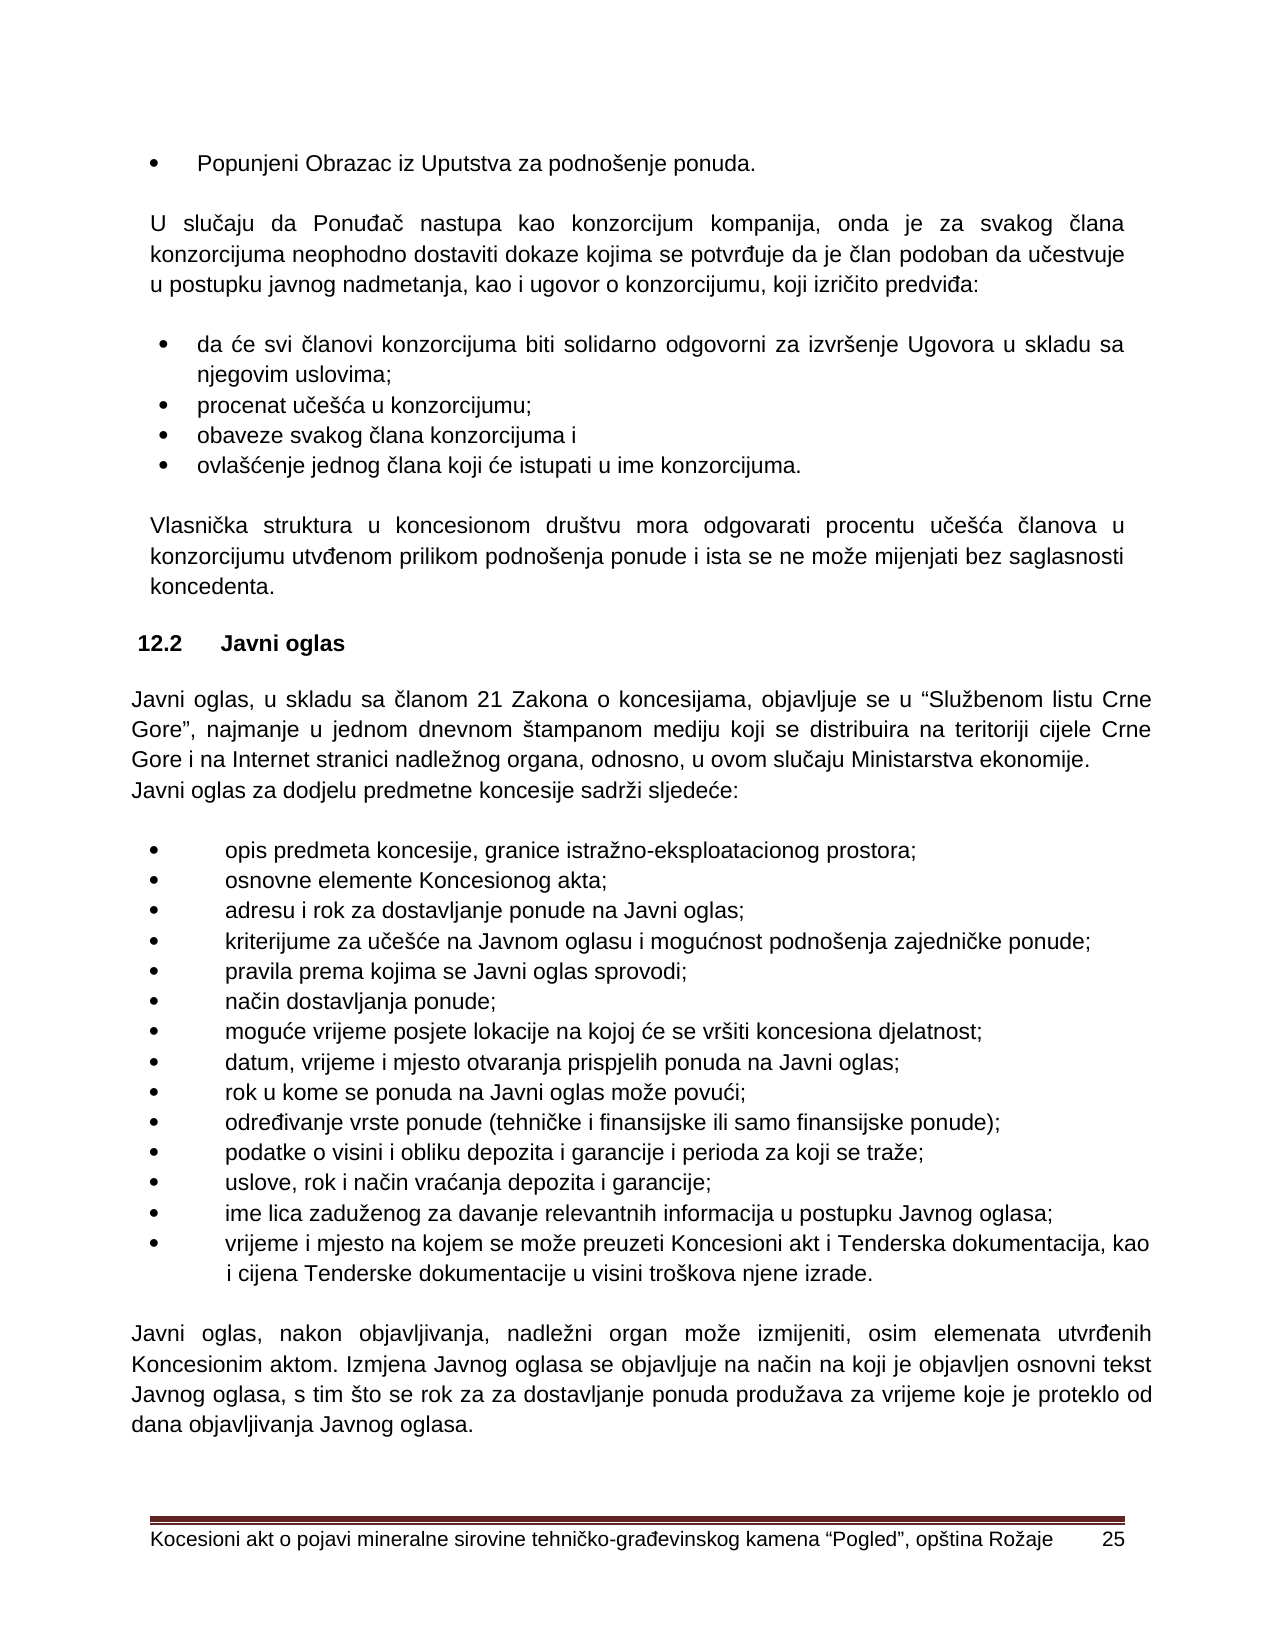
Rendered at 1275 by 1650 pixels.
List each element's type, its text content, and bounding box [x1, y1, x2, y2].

list ime lica zaduženog za davanje relevantnih informacija u postupku Javnog oglasa; [150, 1199, 1153, 1226]
text Javni oglas, u skladu sa članom 21 Zakona o koncesijama, objavljuje se u “Službenom listu Crne Gore”, najmanje u jednom dnevnom štampanom mediju koji se distribuira na teritoriji cijele Crne Gore i na Internet stranici nadležnog organa, odnosno, u ovom slučaju Ministarstva ekonomije. [131, 686, 1153, 773]
text i cijena Tenderske dokumentacije u visini troškova njene izrade. [150, 1260, 1153, 1286]
list da će svi članovi konzorcijuma biti solidarno odgovorni za izvršenje Ugovora u skladu sa njegovim uslovima; [159, 331, 1125, 388]
list ovlašćenje jednog člana koji će istupati u ime konzorcijuma. [159, 452, 1125, 478]
list moguće vrijeme posjete lokacije na kojoj će se vršiti koncesiona djelatnost; [150, 1018, 1153, 1045]
list opis predmeta koncesije, granice istražno-eksploatacionog prostora; [150, 837, 1153, 863]
list Popunjeni Obrazac iz Uputstva za podnošenje ponuda. [150, 150, 1125, 176]
list obaveze svakog člana konzorcijuma i [159, 422, 1125, 448]
list uslove, rok i način vraćanja depozita i garancije; [150, 1169, 1153, 1196]
list određivanje vrste ponude (tehničke i finansijske ili samo finansijske ponude); [150, 1109, 1153, 1135]
list procenat učešća u konzorcijumu; [159, 392, 1125, 418]
text U slučaju da Ponuđač nastupa kao konzorcijum kompanija, onda je za svakog člana konzorcijuma neophodno dostaviti dokaze kojima se potvrđuje da je član podoban da učestvuje u postupku javnog nadmetanja, kao i ugovor o konzorcijumu, koji izričito predviđa: [150, 210, 1125, 297]
list podatke o visini i obliku depozita i garancije i perioda za koji se traže; [150, 1139, 1153, 1166]
list pravila prema kojima se Javni oglas sprovodi; [150, 958, 1153, 984]
list osnovne elemente Koncesionog akta; [150, 867, 1153, 894]
list kriterijume za učešće na Javnom oglasu i mogućnost podnošenja zajedničke ponude; [150, 928, 1153, 954]
subtitle 12.2 Javni oglas [131, 629, 1153, 656]
list rok u kome se ponuda na Javni oglas može povući; [150, 1079, 1153, 1105]
list adresu i rok za dostavljanje ponude na Javni oglas; [150, 897, 1153, 924]
text Vlasnička struktura u koncesionom društvu mora odgovarati procentu učešća članova u konzorcijumu utvđenom prilikom podnošenja ponude i ista se ne može mijenjati bez saglasnosti koncedenta. [150, 512, 1125, 599]
text Javni oglas za dodjelu predmetne koncesije sadrži sljedeće: [131, 777, 1153, 803]
list način dostavljanja ponude; [150, 988, 1153, 1014]
text Javni oglas, nakon objavljivanja, nadležni organ može izmijeniti, osim elemenata utvrđenih Koncesionim aktom. Izmjena Javnog oglasa se objavljuje na način na koji je objavljen osnovni tekst Javnog oglasa, s tim što se rok za za dostavljanje ponuda produžava za vrijeme koje je proteklo od dana objavljivanja Javnog oglasa. [131, 1320, 1153, 1437]
list datum, vrijeme i mjesto otvaranja prispjelih ponuda na Javni oglas; [150, 1048, 1153, 1075]
list vrijeme i mjesto na kojem se može preuzeti Koncesioni akt i Tenderska dokumentacija, kao [150, 1230, 1153, 1256]
